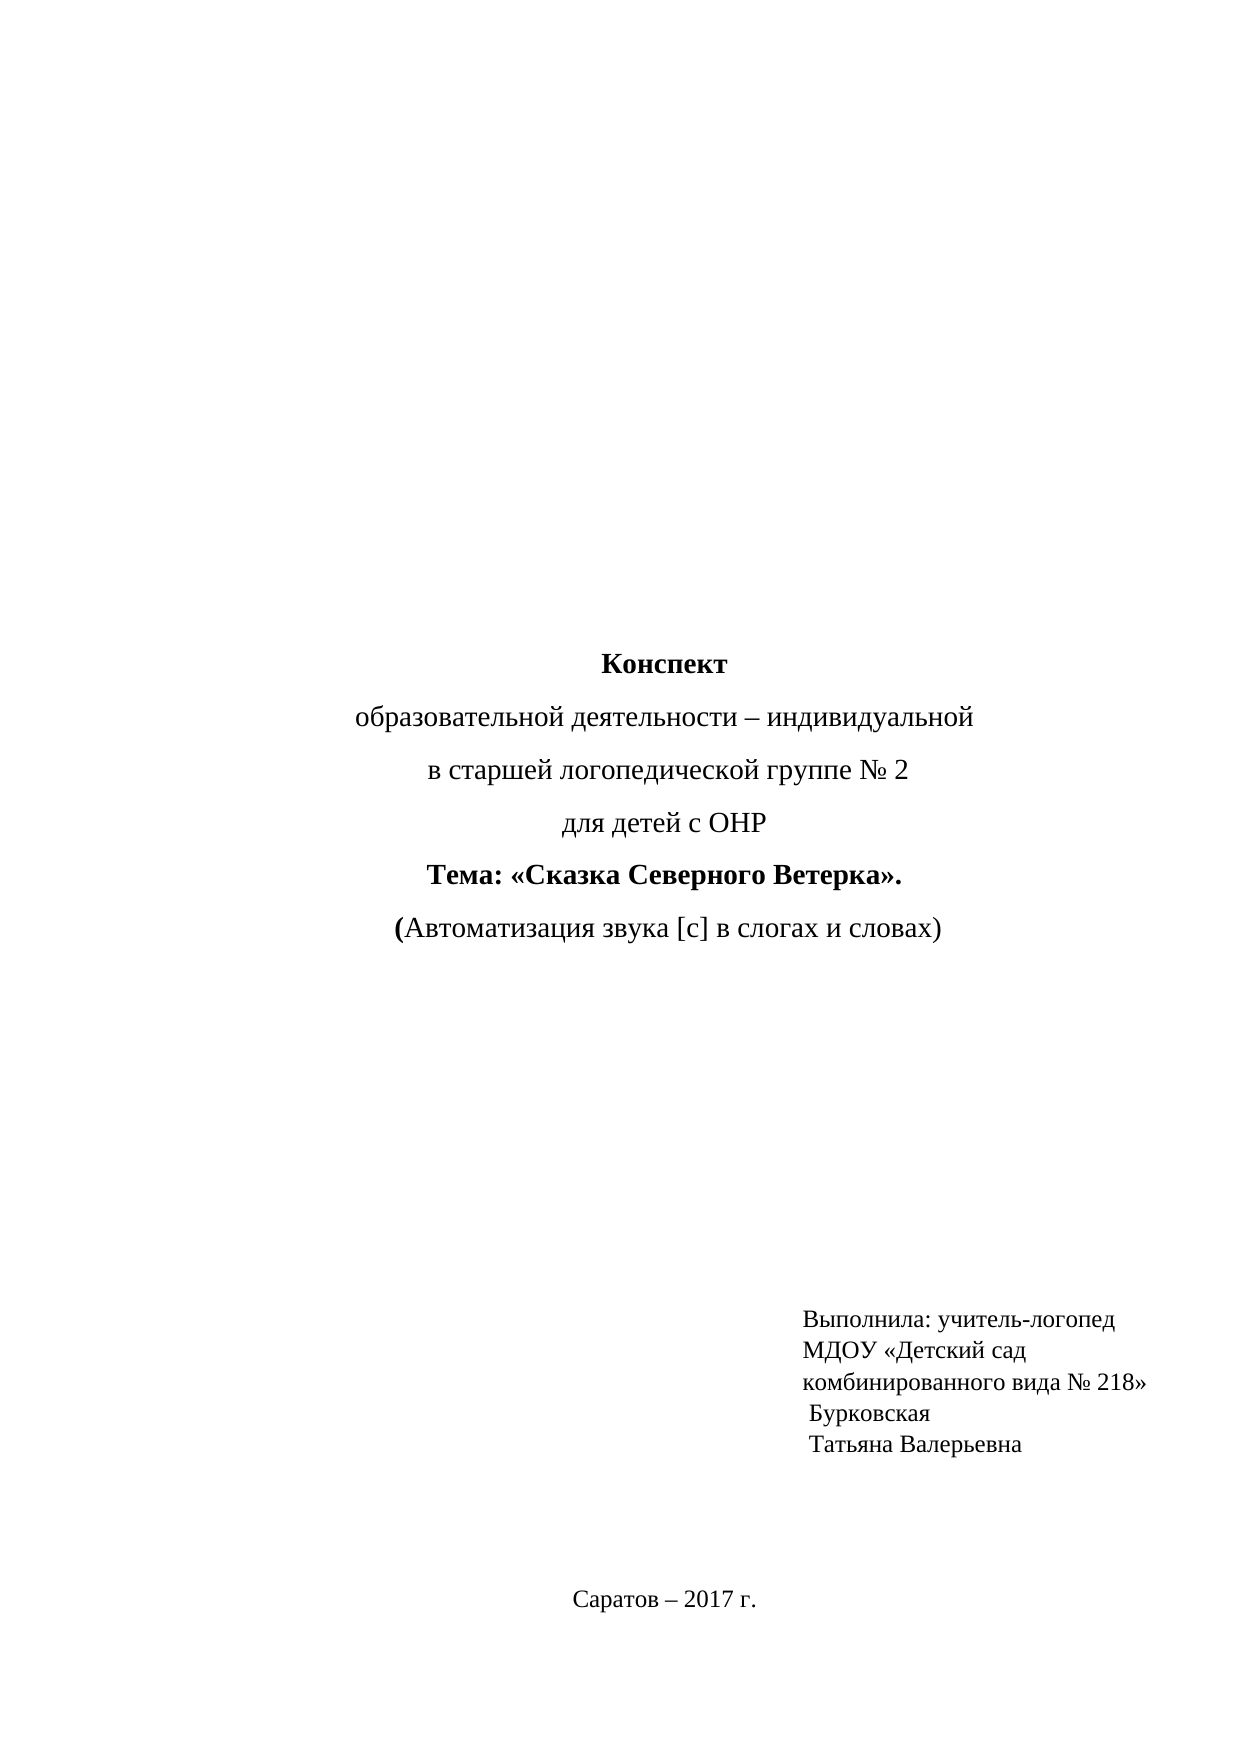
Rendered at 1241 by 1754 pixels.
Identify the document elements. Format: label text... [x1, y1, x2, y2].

text Саратов – 2017 г. [177, 1584, 1152, 1613]
text Тема: «Сказка Северного Ветерка». [177, 857, 1152, 891]
text Татьяна Валерьевна [177, 1429, 1152, 1457]
text МДОУ «Детский сад [177, 1336, 1152, 1364]
text комбинированного вида № 218» [177, 1367, 1152, 1395]
text Выполнила: учитель-логопед [177, 1304, 1152, 1333]
text в старшей логопедической группе № 2 [177, 752, 1152, 785]
text образовательной деятельности – индивидуальной [177, 699, 1152, 733]
text (Автоматизация звука [с] в слогах и словах) [177, 910, 1152, 944]
text для детей с ОНР [177, 805, 1152, 838]
text Конспект [177, 646, 1152, 680]
text Бурковская [177, 1398, 1152, 1426]
